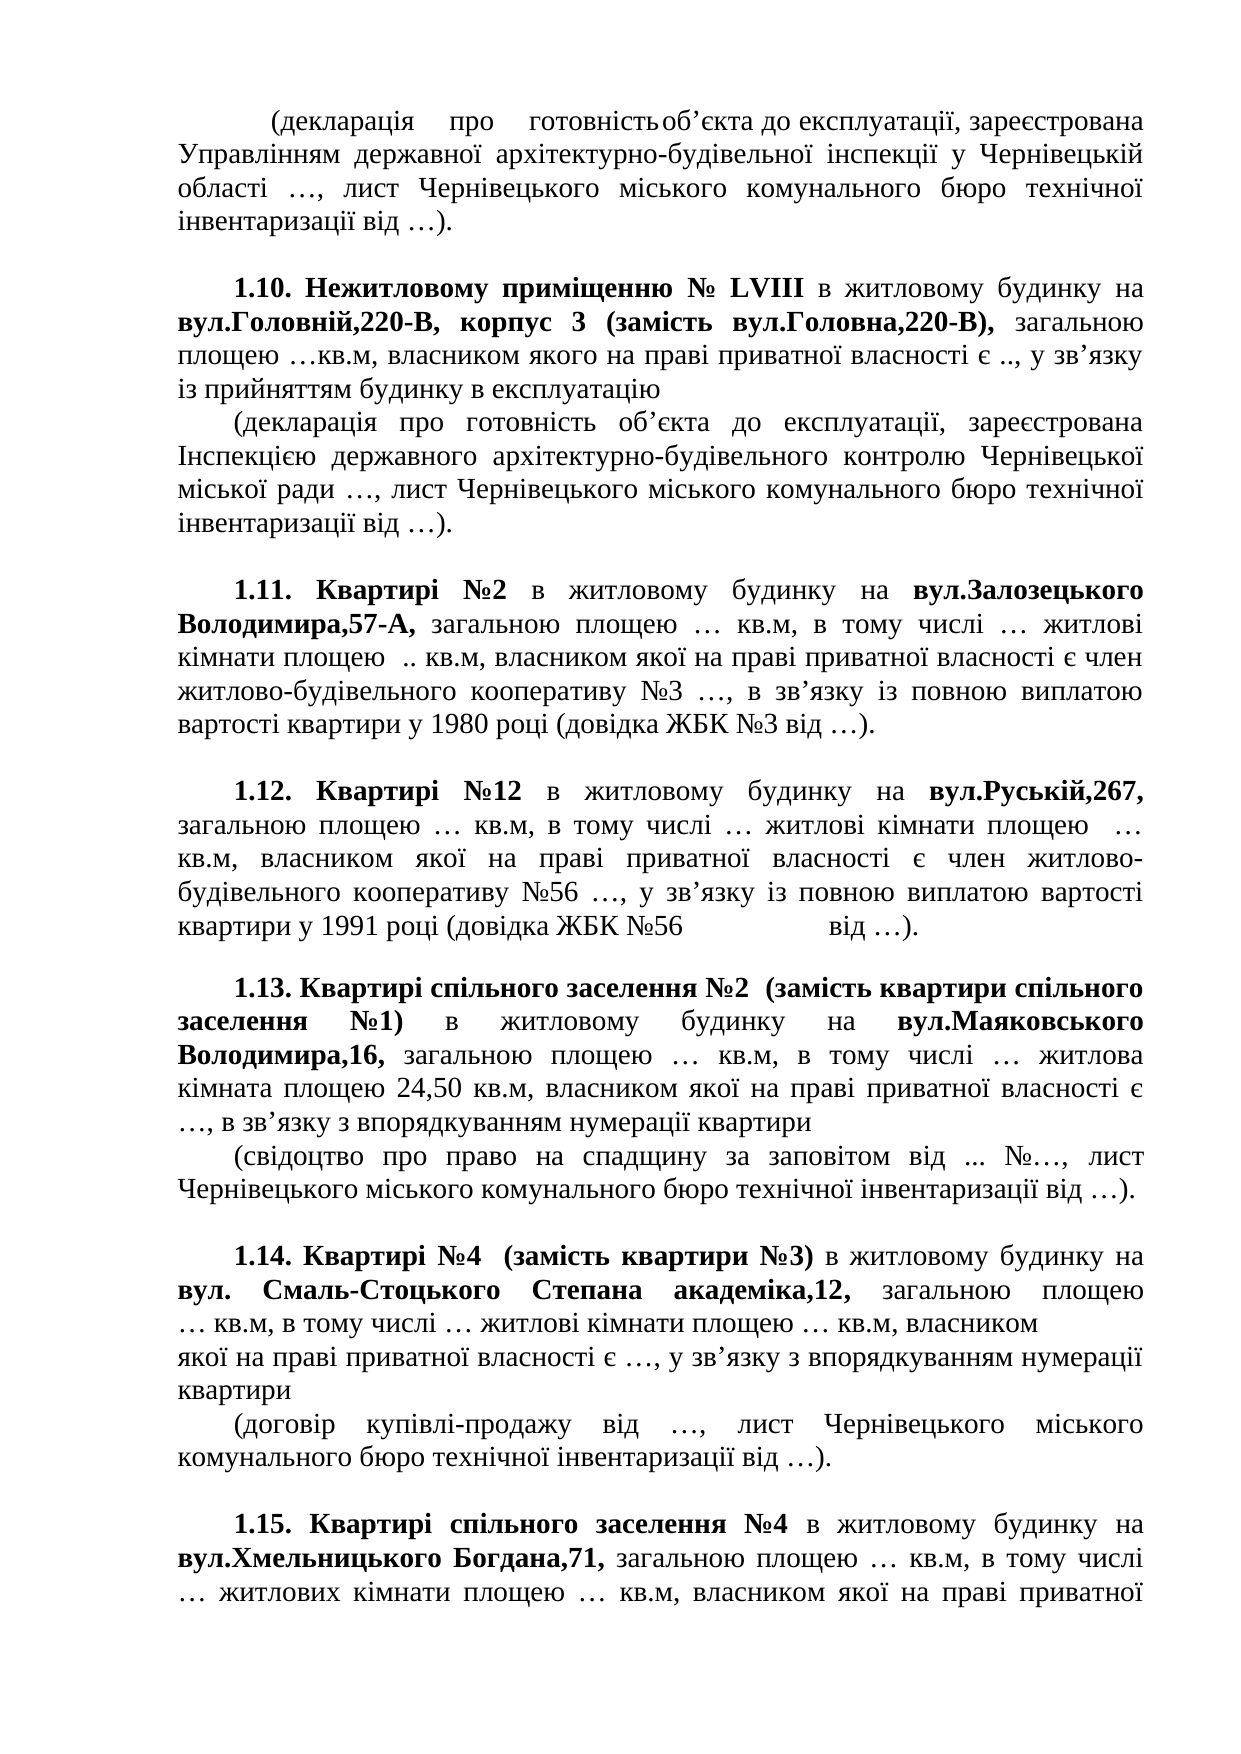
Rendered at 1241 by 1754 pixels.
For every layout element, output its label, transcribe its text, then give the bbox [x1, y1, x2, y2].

text (свідоцтво про право на спадщину за заповітом від ... №…, лист Чернівецького міського комунального бюро технічної інвентаризації від …). [177, 1138, 1144, 1205]
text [177, 1507, 1144, 1607]
text (декларація про готовність об’єкта до експлуатації, зареєстрована Управлінням державної архітектурно-будівельної інспекції у Чернівецькій області …, лист Чернівецького міського комунального бюро технічної інвентаризації від …). [177, 103, 1144, 237]
text 1.10. Нежитловому приміщенню № LVІІІ в житловому будинку на вул.Головній,220-В, корпус 3 (замість вул.Головна,220-В), загальною площею …кв.м, власником якого на праві приватної власності є .., у зв’язку із прийняттям будинку в експлуатацію [177, 270, 1144, 404]
text (договір купівлі-продажу від …, лист Чернівецького міського комунального бюро технічної інвентаризації від …). [177, 1406, 1144, 1473]
text 1.13. Квартирі спільного заселення №2 (замість квартири спільного заселення №1) в житловому будинку на вул.Маяковського Володимира,16, загальною площею … кв.м, в тому числі … житлова кімната площею 24,50 кв.м, власником якої на праві приватної власності є …, в зв’язку з впорядкуванням нумерації квартири [177, 970, 1144, 1138]
text 1.14. Квартирі №4 (замість квартири №3) в житловому будинку на вул. Смаль-Стоцького Степана академіка,12, загальною площею … кв.м, в тому числі … житлові кімнати площею … кв.м, власником [177, 1238, 1144, 1339]
text (декларація про готовність об’єкта до експлуатації, зареєстрована Інспекцією державного архітектурно-будівельного контролю Чернівецької міської ради …, лист Чернівецького міського комунального бюро технічної інвентаризації від …). [177, 404, 1144, 539]
text 1.12. Квартирі №12 в житловому будинку на вул.Руській,267, загальною площею … кв.м, в тому числі … житлові кімнати площею … кв.м, власником якої на праві приватної власності є член житлово-будівельного кооперативу №56 …, у зв’язку із повною виплатою вартості квартири у 1991 році (довідка ЖБК №56 від …). [177, 773, 1144, 941]
text 1.11. Квартирі №2 в житловому будинку на вул.Залозецького Володимира,57-А, загальною площею … кв.м, в тому числі … житлові кімнати площею .. кв.м, власником якої на праві приватної власності є член житлово-будівельного кооперативу №3 …, в зв’язку із повною виплатою вартості квартири у 1980 році (довідка ЖБК №3 від …). [177, 572, 1144, 740]
text якої на праві приватної власності є …, у зв’язку з впорядкуванням нумерації квартири [177, 1339, 1144, 1406]
